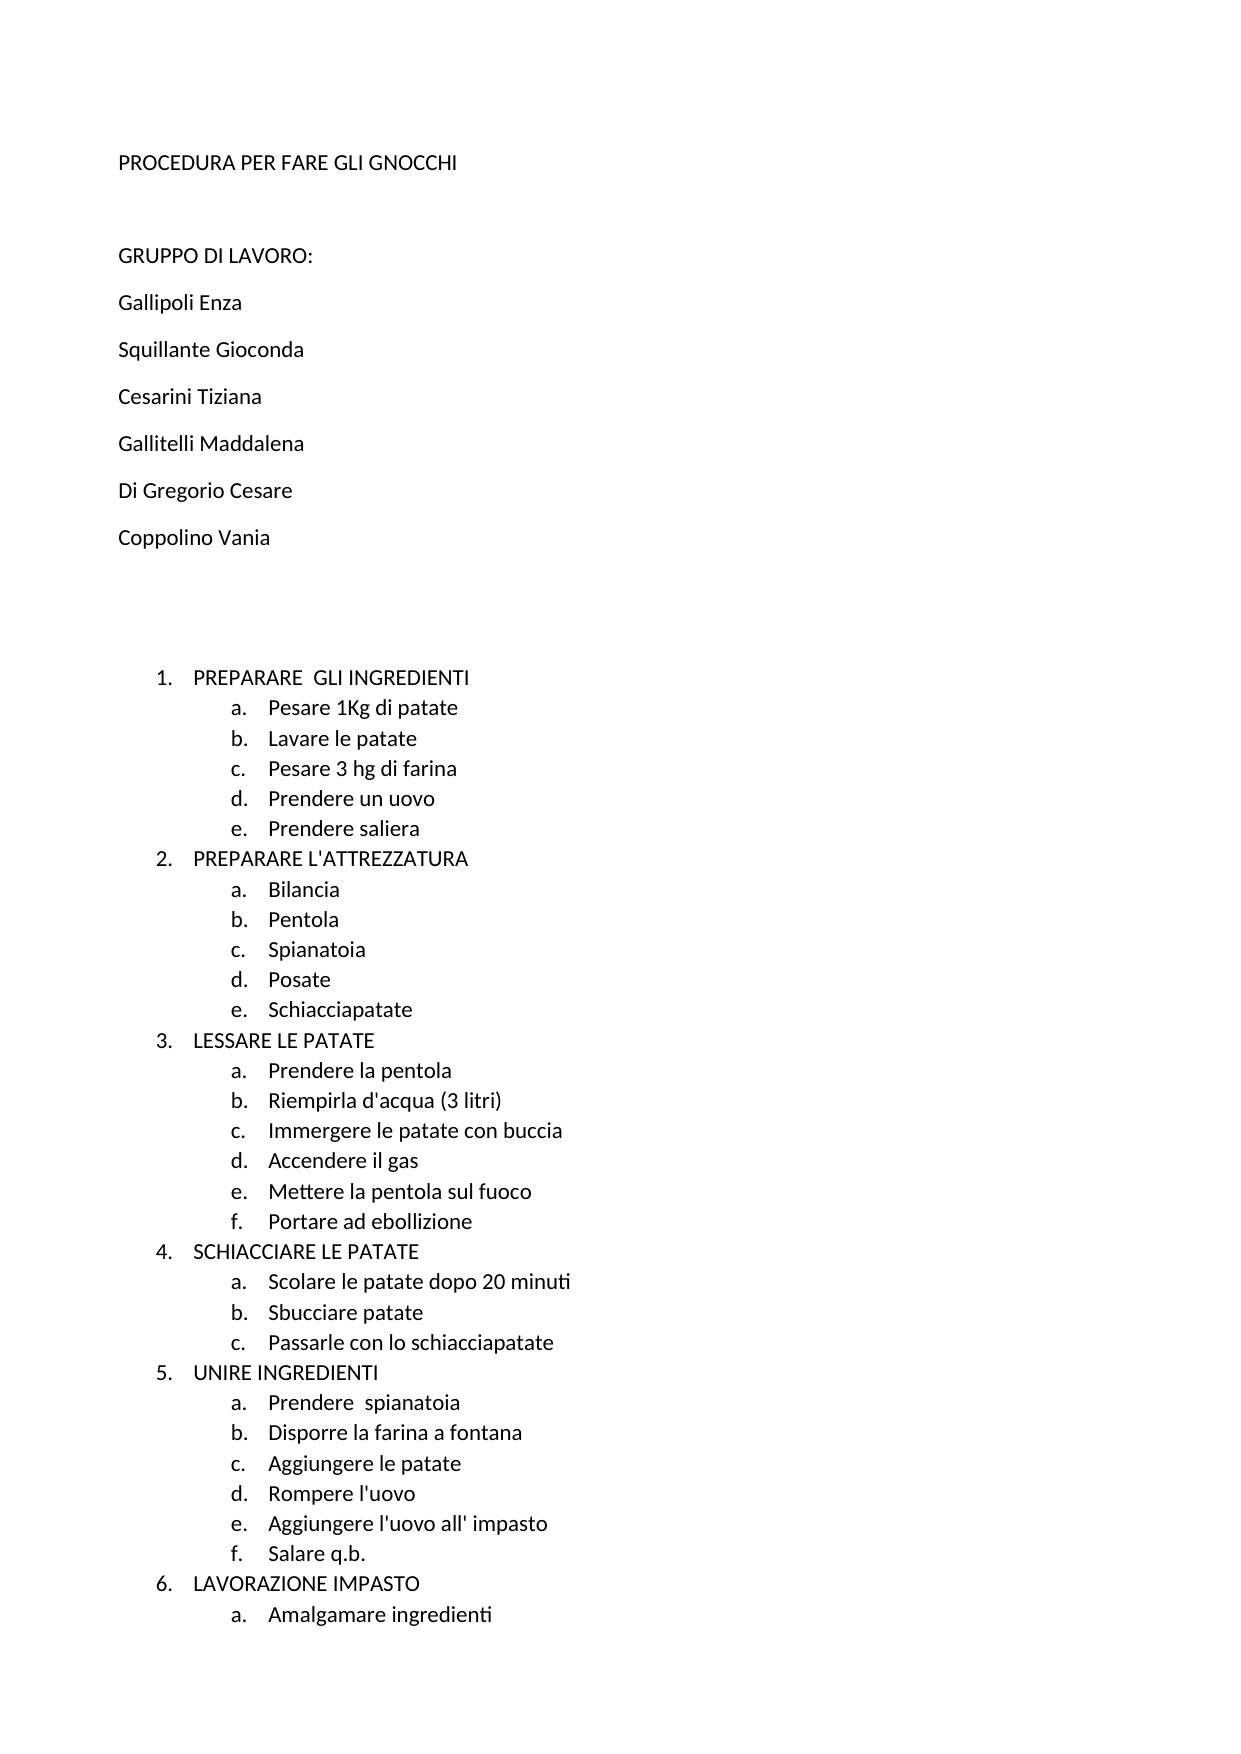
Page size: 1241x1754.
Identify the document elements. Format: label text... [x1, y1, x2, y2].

text Gallitelli Maddalena [118, 429, 1122, 457]
list Prendere la pentola [231, 1056, 1122, 1084]
list PREPARARE GLI INGREDIENTI [156, 663, 1122, 691]
list Spianatoia [231, 935, 1122, 963]
list Lavare le patate [231, 724, 1122, 752]
list Portare ad ebollizione [231, 1207, 1122, 1235]
list Immergere le patate con buccia [231, 1116, 1122, 1144]
list Accendere il gas [231, 1147, 1122, 1174]
list Prendere spianatoia [231, 1388, 1122, 1416]
list Passarle con lo schiacciapatate [231, 1328, 1122, 1356]
list Mettere la pentola sul fuoco [231, 1177, 1122, 1205]
list Bilancia [231, 875, 1122, 903]
text Squillante Gioconda [118, 335, 1122, 363]
text GRUPPO DI LAVORO: [118, 241, 1122, 269]
list Amalgamare ingredienti [231, 1600, 1122, 1628]
list Pentola [231, 905, 1122, 933]
list Posate [231, 965, 1122, 993]
list Disporre la farina a fontana [231, 1418, 1122, 1446]
list Pesare 1Kg di patate [231, 693, 1122, 721]
list UNIRE INGREDIENTI [156, 1358, 1122, 1386]
list PREPARARE L'ATTREZZATURA [156, 844, 1122, 872]
list Pesare 3 hg di farina [231, 754, 1122, 782]
list LAVORAZIONE IMPASTO [156, 1569, 1122, 1597]
list Salare q.b. [231, 1539, 1122, 1567]
list Prendere un uovo [231, 784, 1122, 812]
list Riempirla d'acqua (3 litri) [231, 1086, 1122, 1114]
list Prendere saliera [231, 814, 1122, 842]
list Aggiungere le patate [231, 1449, 1122, 1477]
list LESSARE LE PATATE [156, 1026, 1122, 1054]
text Di Gregorio Cesare [118, 476, 1122, 504]
text Gallipoli Enza [118, 288, 1122, 316]
list SCHIACCIARE LE PATATE [156, 1237, 1122, 1265]
list Aggiungere l'uovo all' impasto [231, 1509, 1122, 1537]
list Sbucciare patate [231, 1298, 1122, 1326]
text PROCEDURA PER FARE GLI GNOCCHI [118, 148, 1122, 176]
list Scolare le patate dopo 20 minuti [231, 1267, 1122, 1295]
list Schiacciapatate [231, 996, 1122, 1023]
text Cesarini Tiziana [118, 382, 1122, 410]
list Rompere l'uovo [231, 1479, 1122, 1507]
text Coppolino Vania [118, 523, 1122, 551]
